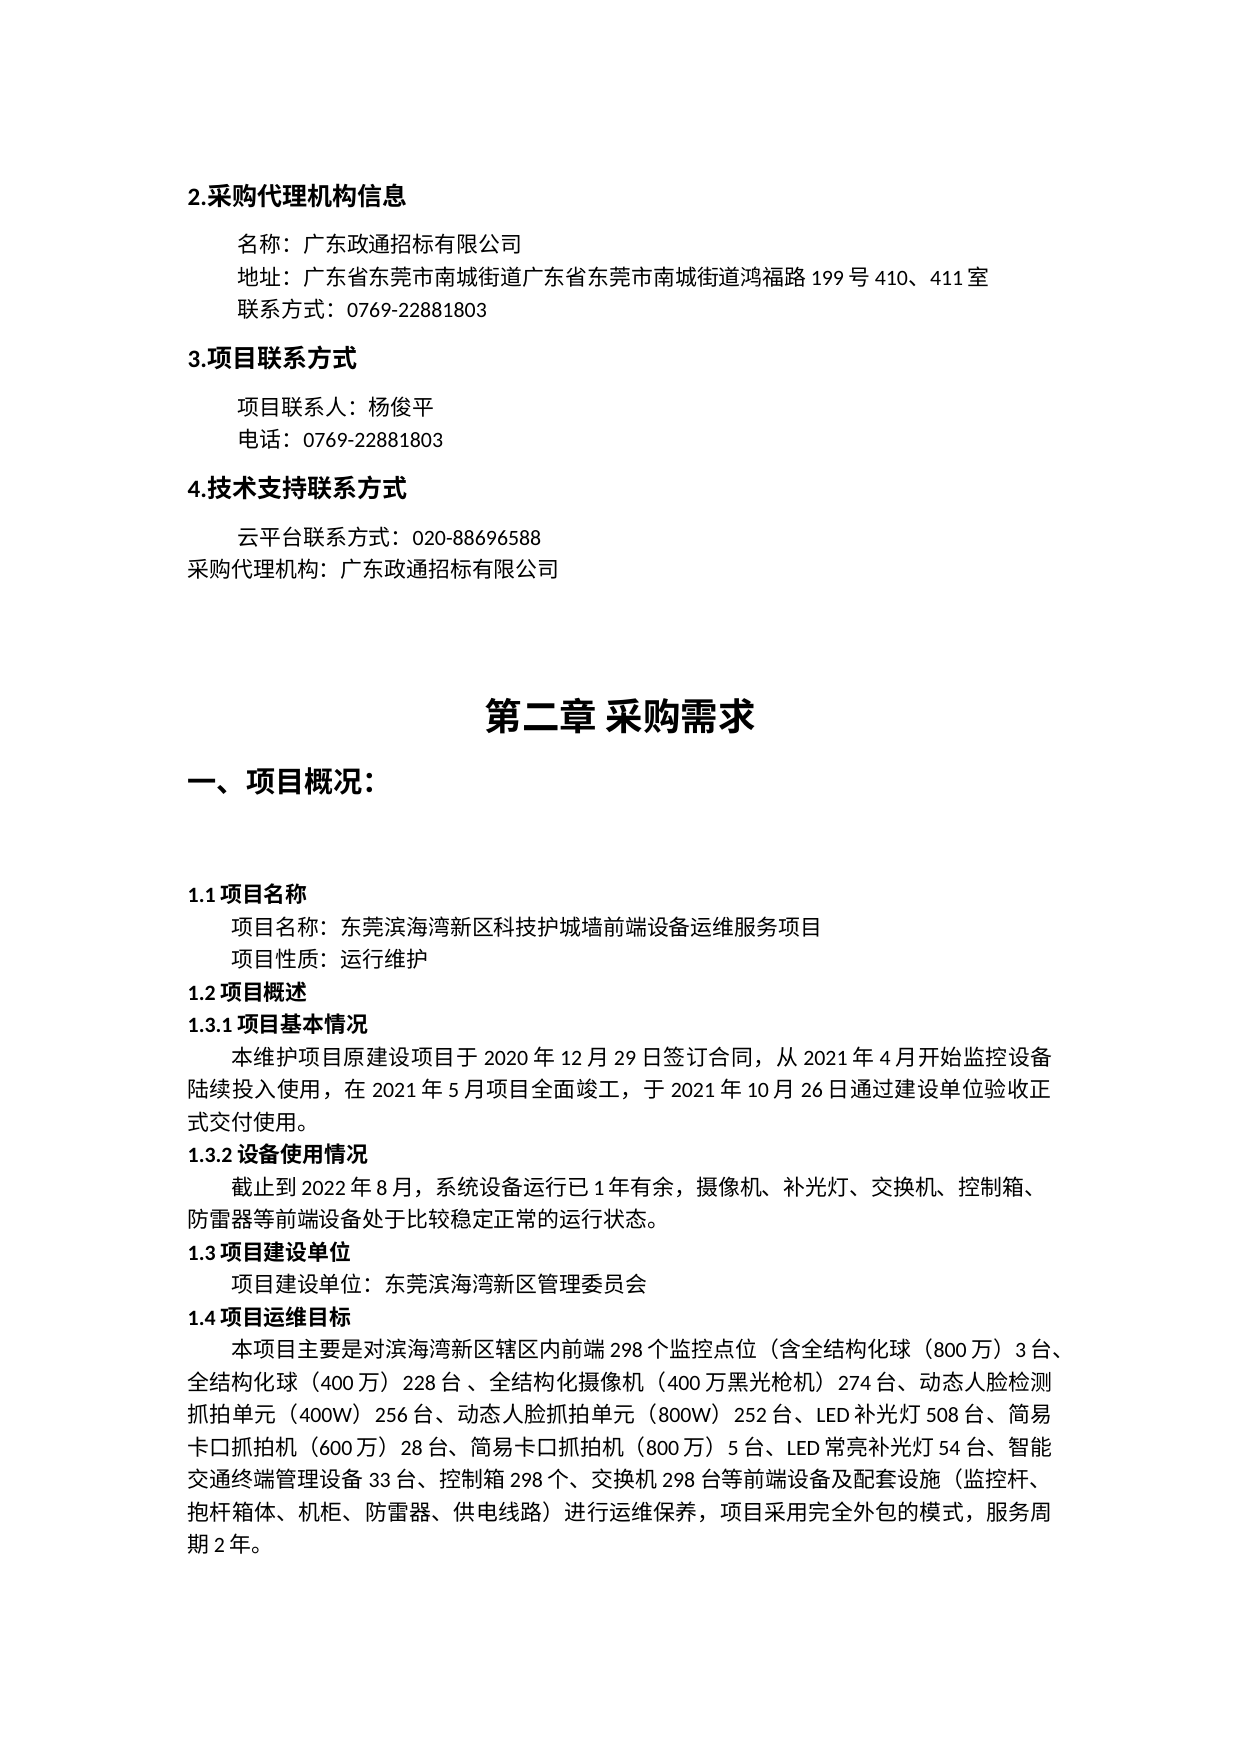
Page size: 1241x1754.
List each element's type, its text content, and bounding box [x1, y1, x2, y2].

text 采购代理机构：广东政通招标有限公司 [187, 552, 1053, 584]
text 截止到2022年8月，系统设备运行已1年有余，摄像机、补光灯、交换机、控制箱、防雷器等前端设备处于比较稳定正常的运行状态。 [187, 1169, 1053, 1234]
text 云平台联系方式：020-88696588 [187, 519, 1053, 552]
text 1.2项目概述 [187, 974, 1053, 1007]
text 1.1项目名称 [187, 877, 1053, 909]
text 1.3.2设备使用情况 [187, 1137, 1053, 1169]
text 2.采购代理机构信息 [187, 162, 1053, 227]
text 项目性质：运行维护 [187, 942, 1053, 974]
text 地址：广东省东莞市南城街道广东省东莞市南城街道鸿福路199号410、411室 [187, 259, 1053, 292]
text 名称：广东政通招标有限公司 [187, 227, 1053, 259]
text 4.技术支持联系方式 [187, 454, 1053, 519]
text 项目建设单位：东莞滨海湾新区管理委员会 [187, 1267, 1053, 1299]
text 电话：0769-22881803 [187, 422, 1053, 454]
text 1.3.1项目基本情况 [187, 1007, 1053, 1039]
text 项目名称：东莞滨海湾新区科技护城墙前端设备运维服务项目 [187, 909, 1053, 942]
text 一、项目概况： [187, 747, 1053, 812]
text 3.项目联系方式 [187, 324, 1053, 389]
text 联系方式：0769-22881803 [187, 292, 1053, 324]
text 本维护项目原建设项目于2020年12月29日签订合同，从2021年4月开始监控设备陆续投入使用，在2021年5月项目全面竣工，于2021年10月26日通过建设单位验收正式交付使用。 [187, 1039, 1053, 1137]
text 项目联系人：杨俊平 [187, 389, 1053, 422]
text 1.3项目建设单位 [187, 1234, 1053, 1267]
text 第二章 采购需求 [187, 682, 1053, 747]
text 本项目主要是对滨海湾新区辖区内前端298个监控点位（含全结构化球（800万）3台、全结构化球（400万）228台 、全结构化摄像机（400万黑光枪机）274台、动态人脸检测抓拍单元（400W）256台、动态人脸抓拍单元（800W）252台、LED补光灯508台、简易卡口抓拍机（600万）28台、简易卡口抓拍机（800万）5台、LED常亮补光灯54台、智能交通终端管理设备33台、控制箱298个、交换机298台等前端设备及配套设施（监控杆、抱杆箱体、机柜、防雷器、供电线路）进行运维保养，项目采用完全外包的模式，服务周期2年。 [187, 1332, 1053, 1559]
text 1.4项目运维目标 [187, 1299, 1053, 1332]
